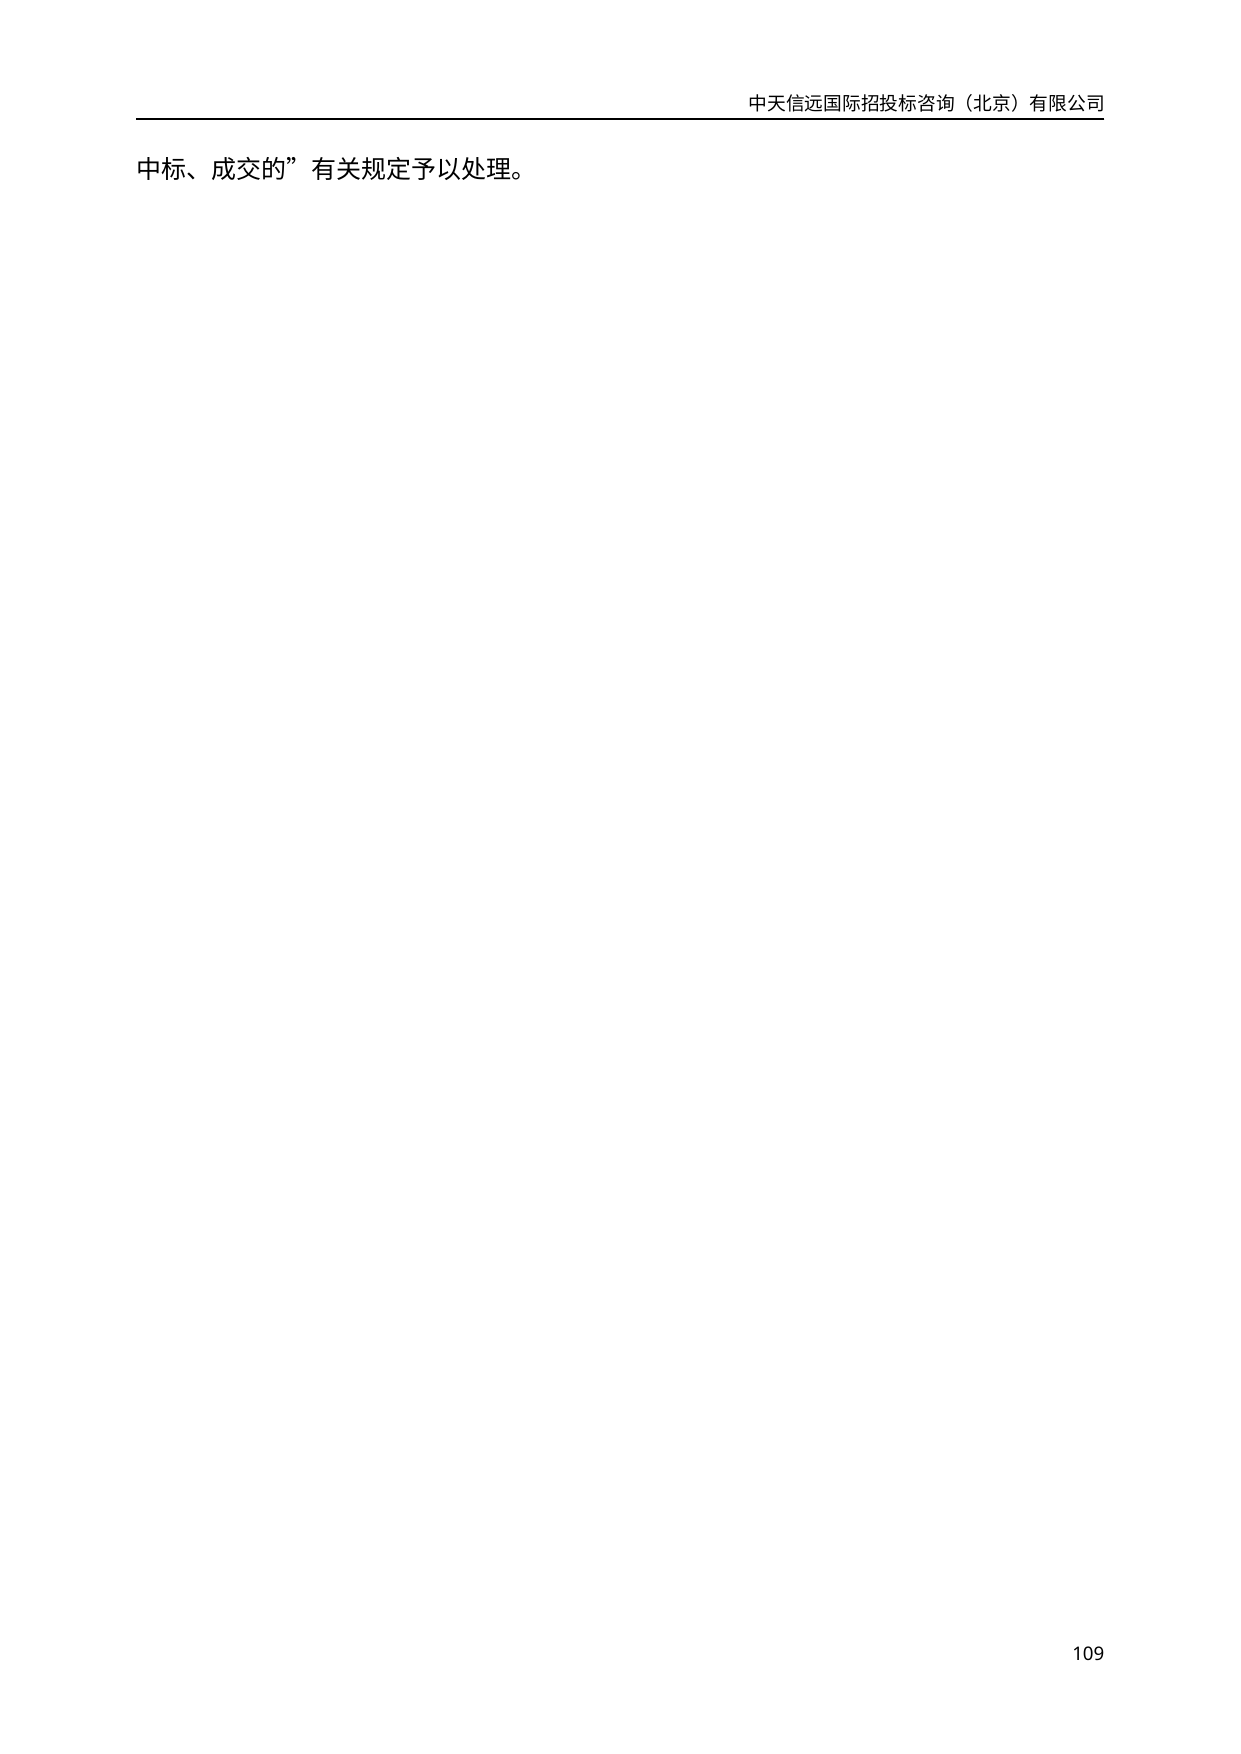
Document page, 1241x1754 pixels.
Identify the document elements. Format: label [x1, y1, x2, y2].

text [136, 150, 1067, 186]
